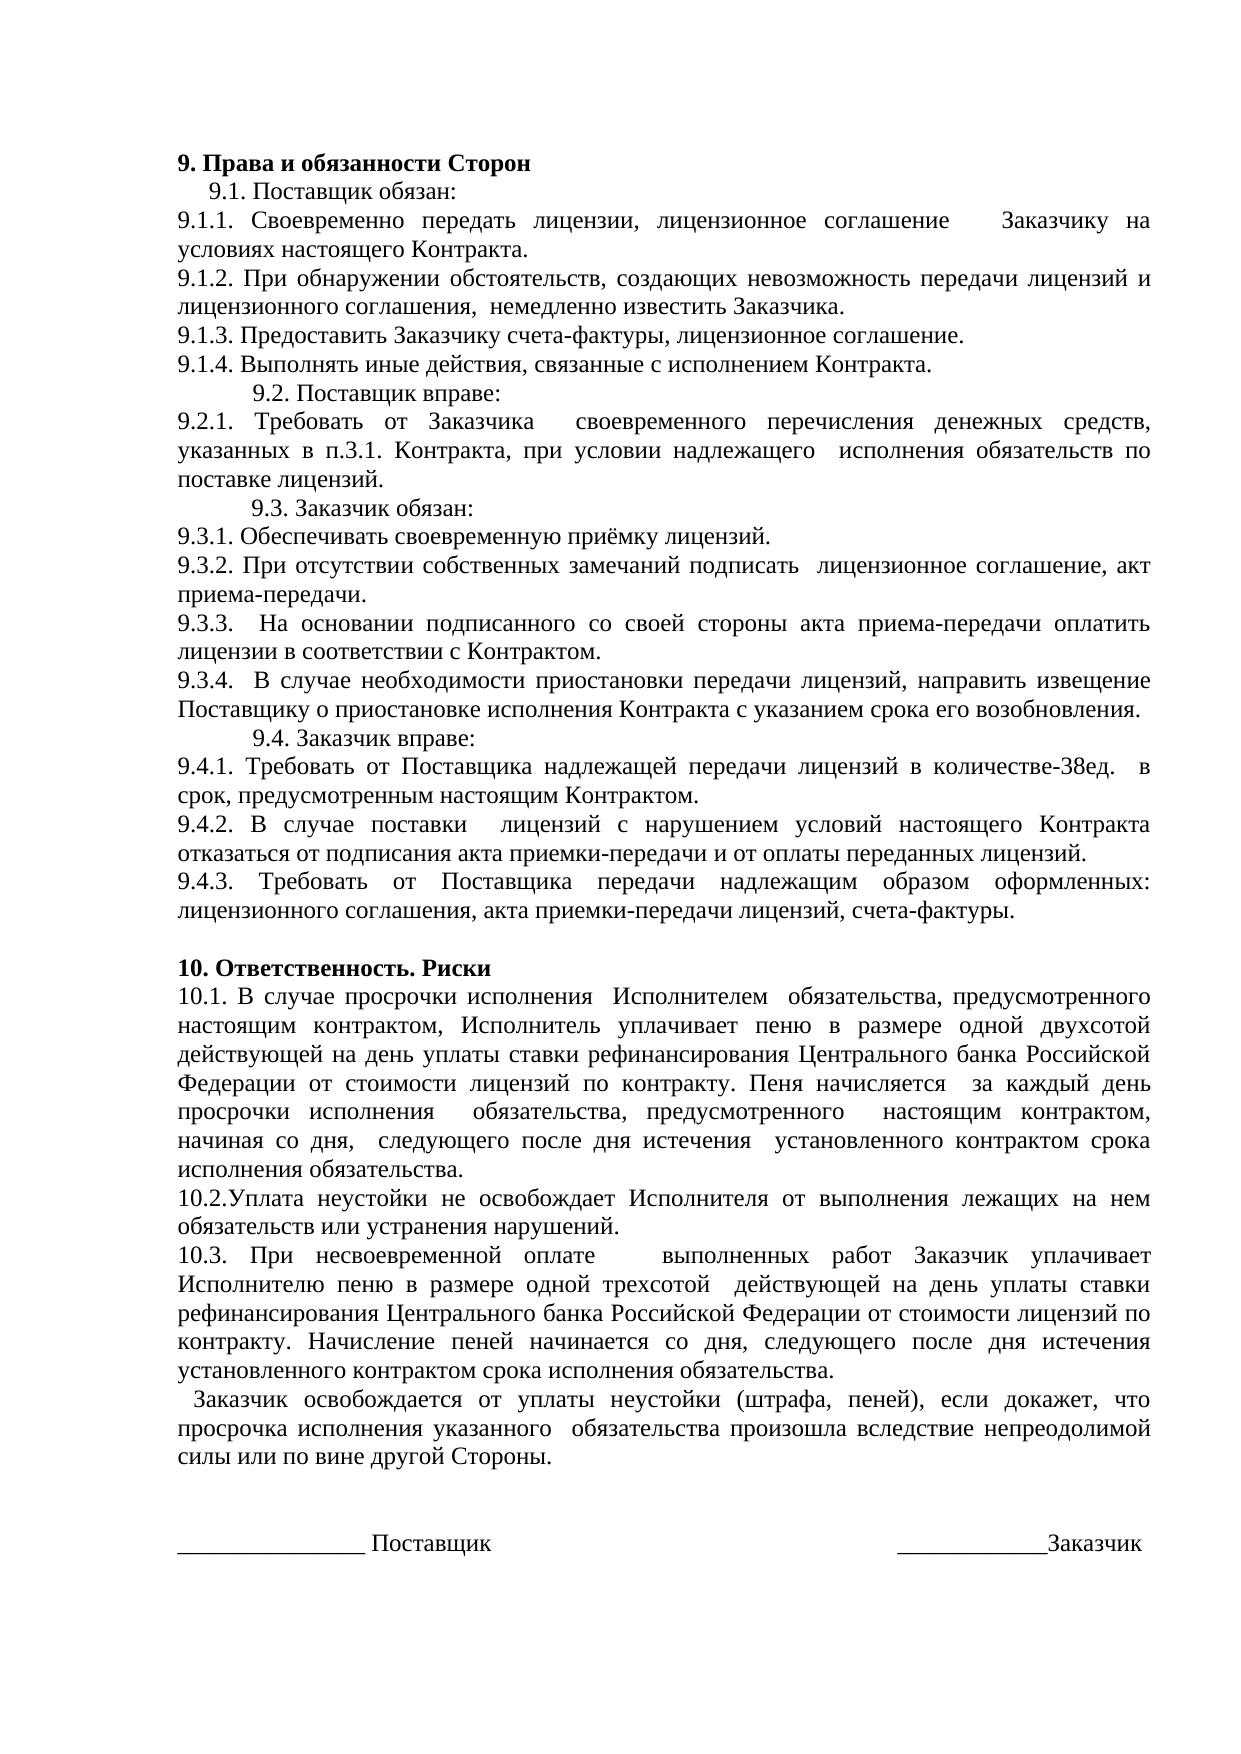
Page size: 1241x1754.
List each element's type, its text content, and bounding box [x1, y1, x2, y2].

text 9.1. Поставщик обязан: [177, 176, 1152, 205]
text 9.3.2. При отсутствии собственных замечаний подписать лицензионное соглашение, акт приема-передачи. [177, 550, 1152, 608]
text 9.4.3. Требовать от Поставщика передачи надлежащим образом оформленных: лицензионного соглашения, акта приемки-передачи лицензий, счета-фактуры. [177, 866, 1152, 924]
text 10.3. При несвоевременной оплате выполненных работ Заказчик уплачивает Исполнителю пеню в размере одной трехсотой действующей на день уплаты ставки рефинансирования Центрального банка Российской Федерации от стоимости лицензий по контракту. Начисление пеней начинается со дня, следующего после дня истечения установленного контрактом срока исполнения обязательства. [177, 1240, 1152, 1384]
text 9.3.3. На основании подписанного со своей стороны акта приема-передачи оплатить лицензии в соответствии с Контрактом. [177, 608, 1152, 665]
text Заказчик освобождается от уплаты неустойки (штрафа, пеней), если докажет, что просрочка исполнения указанного обязательства произошла вследствие непреодолимой силы или по вине другой Стороны. [177, 1384, 1152, 1470]
text 9.3.1. Обеспечивать своевременную приёмку лицензий. [177, 521, 1152, 550]
text 10.2.Уплата неустойки не освобождает Исполнителя от выполнения лежащих на нем обязательств или устранения нарушений. [177, 1183, 1152, 1240]
text 9.2. Поставщик вправе: [177, 378, 1152, 406]
text 9.3.4. В случае необходимости приостановки передачи лицензий, направить извещение Поставщику о приостановке исполнения Контракта с указанием срока его возобновления. [177, 665, 1152, 723]
text 9.1.3. Предоставить Заказчику счета-фактуры, лицензионное соглашение. [177, 320, 1152, 349]
text 10. Ответственность. Риски [177, 953, 1152, 981]
text 9.2.1. Требовать от Заказчика своевременного перечисления денежных средств, указанных в п.3.1. Контракта, при условии надлежащего исполнения обязательств по поставке лицензий. [177, 406, 1152, 493]
text 9.1.1. Своевременно передать лицензии, лицензионное соглашение Заказчику на условиях настоящего Контракта. [177, 205, 1152, 263]
text 9.3. Заказчик обязан: [177, 493, 1152, 521]
text 9.4.1. Требовать от Поставщика надлежащей передачи лицензий в количестве-38ед. в срок, предусмотренным настоящим Контрактом. [177, 751, 1152, 809]
text 9.1.4. Выполнять иные действия, связанные с исполнением Контракта. [177, 349, 1152, 378]
text 9.4.2. В случае поставки лицензий с нарушением условий настоящего Контракта отказаться от подписания акта приемки-передачи и от оплаты переданных лицензий. [177, 809, 1152, 866]
text 9.1.2. При обнаружении обстоятельств, создающих невозможность передачи лицензий и лицензионного соглашения, немедленно известить Заказчика. [177, 263, 1152, 320]
text 9. Права и обязанности Сторон [177, 148, 1152, 176]
text 9.4. Заказчик вправе: [177, 723, 1152, 751]
text _______________ Поставщик ____________Заказчик [177, 1528, 1152, 1556]
text 10.1. В случае просрочки исполнения Исполнителем обязательства, предусмотренного настоящим контрактом, Исполнитель уплачивает пеню в размере одной двухсотой действующей на день уплаты ставки рефинансирования Центрального банка Российской Федерации от стоимости лицензий по контракту. Пеня начисляется за каждый день просрочки исполнения обязательства, предусмотренного настоящим контрактом, начиная со дня, следующего после дня истечения установленного контрактом срока исполнения обязательства. [177, 981, 1152, 1183]
